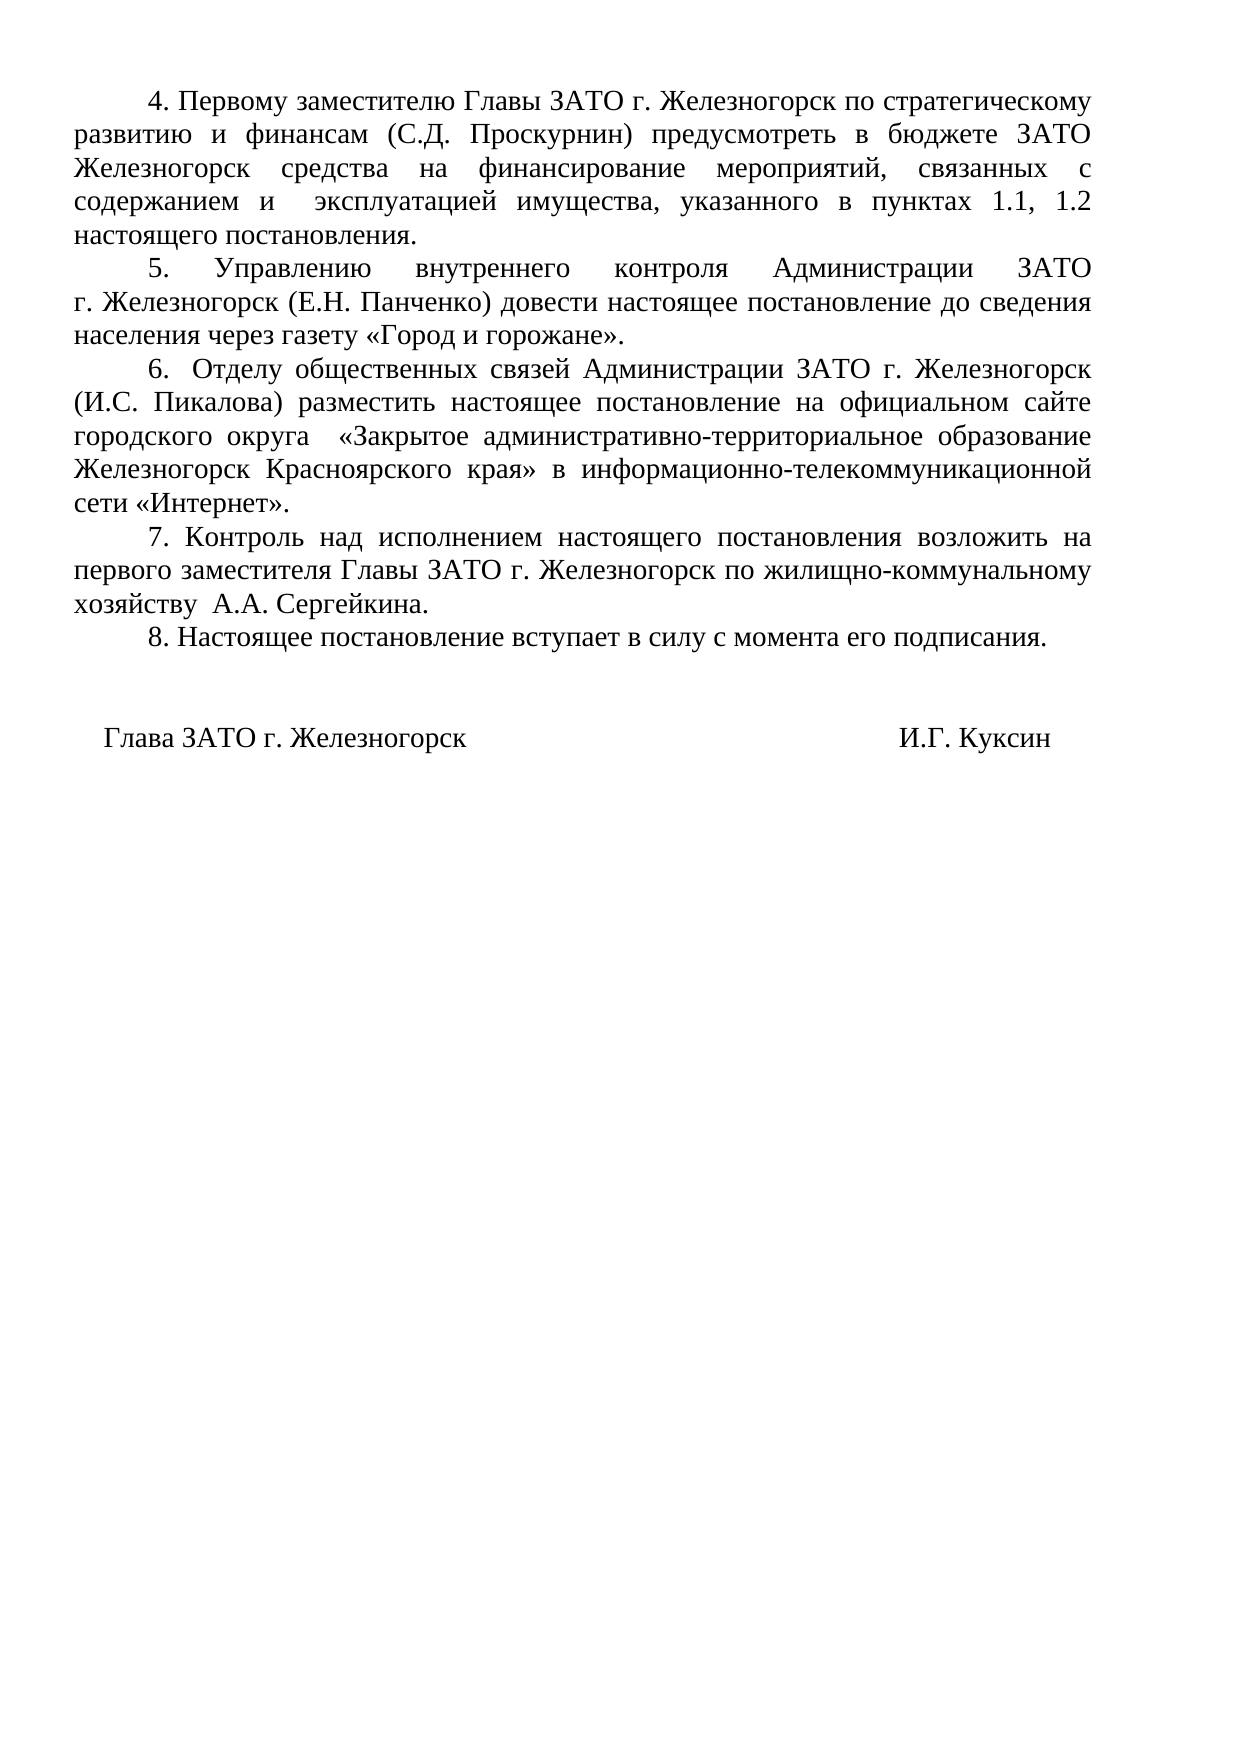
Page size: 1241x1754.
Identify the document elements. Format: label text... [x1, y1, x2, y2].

text 5. Управлению внутреннего контроля Администрации ЗАТО г. Железногорск (Е.Н. Панченко) довести настоящее постановление до сведения населения через газету «Город и горожане». [74, 250, 1092, 351]
text 4. Первому заместителю Главы ЗАТО г. Железногорск по стратегическому развитию и финансам (С.Д. Проскурнин) предусмотреть в бюджете ЗАТО Железногорск средства на финансирование мероприятий, связанных с содержанием и эксплуатацией имущества, указанного в пунктах 1.1, 1.2 настоящего постановления. [74, 83, 1092, 250]
text 7. Контроль над исполнением настоящего постановления возложить на первого заместителя Главы ЗАТО г. Железногорск по жилищно-коммунальному хозяйству А.А. Сергейкина. [74, 519, 1092, 619]
text 8. Настоящее постановление вступает в силу с момента его подписания. [74, 619, 1092, 653]
text 6. Отделу общественных связей Администрации ЗАТО г. Железногорск (И.С. Пикалова) разместить настоящее постановление на официальном сайте городского округа «Закрытое административно-территориальное образование Железногорск Красноярского края» в информационно-телекоммуникационной сети «Интернет». [74, 351, 1092, 519]
text Глава ЗАТО г. Железногорск И.Г. Куксин [103, 720, 1092, 753]
